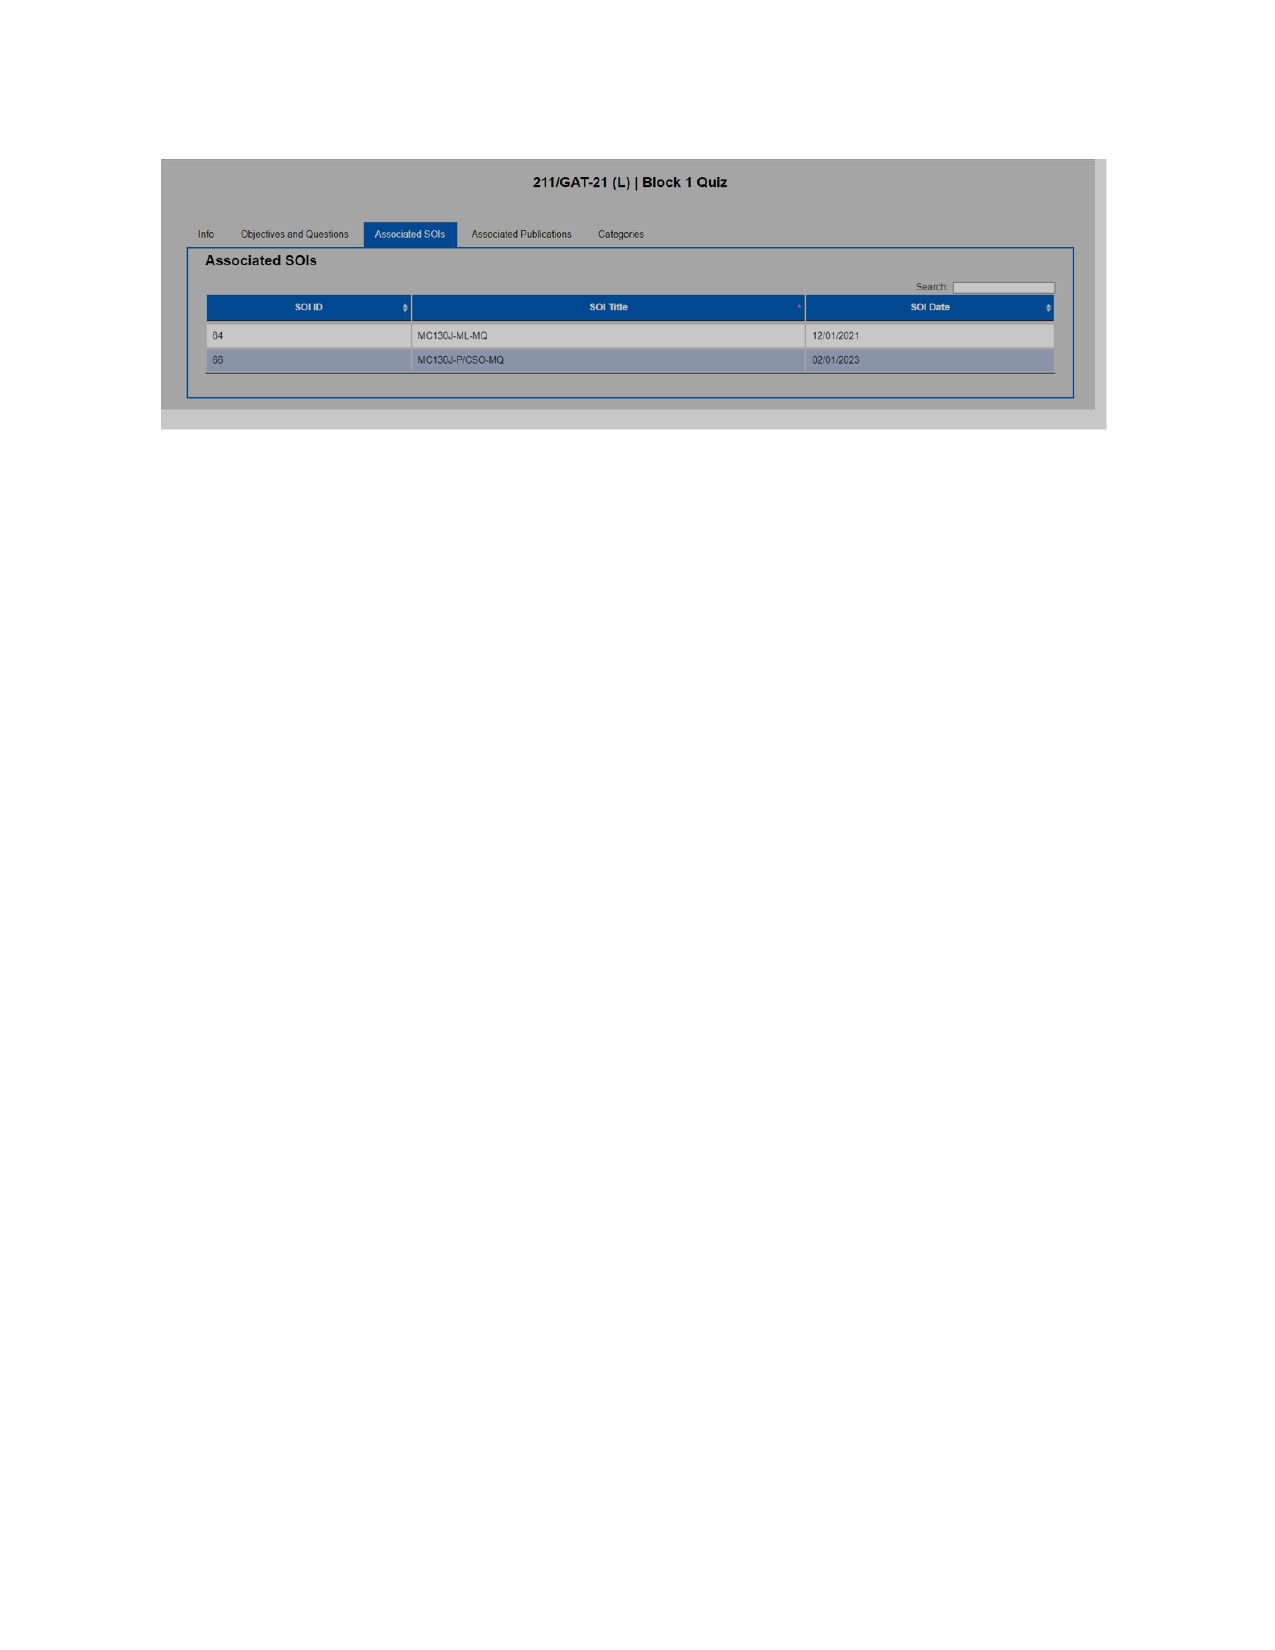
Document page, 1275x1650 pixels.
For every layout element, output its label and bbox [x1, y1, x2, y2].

picture [150, 150, 1125, 440]
